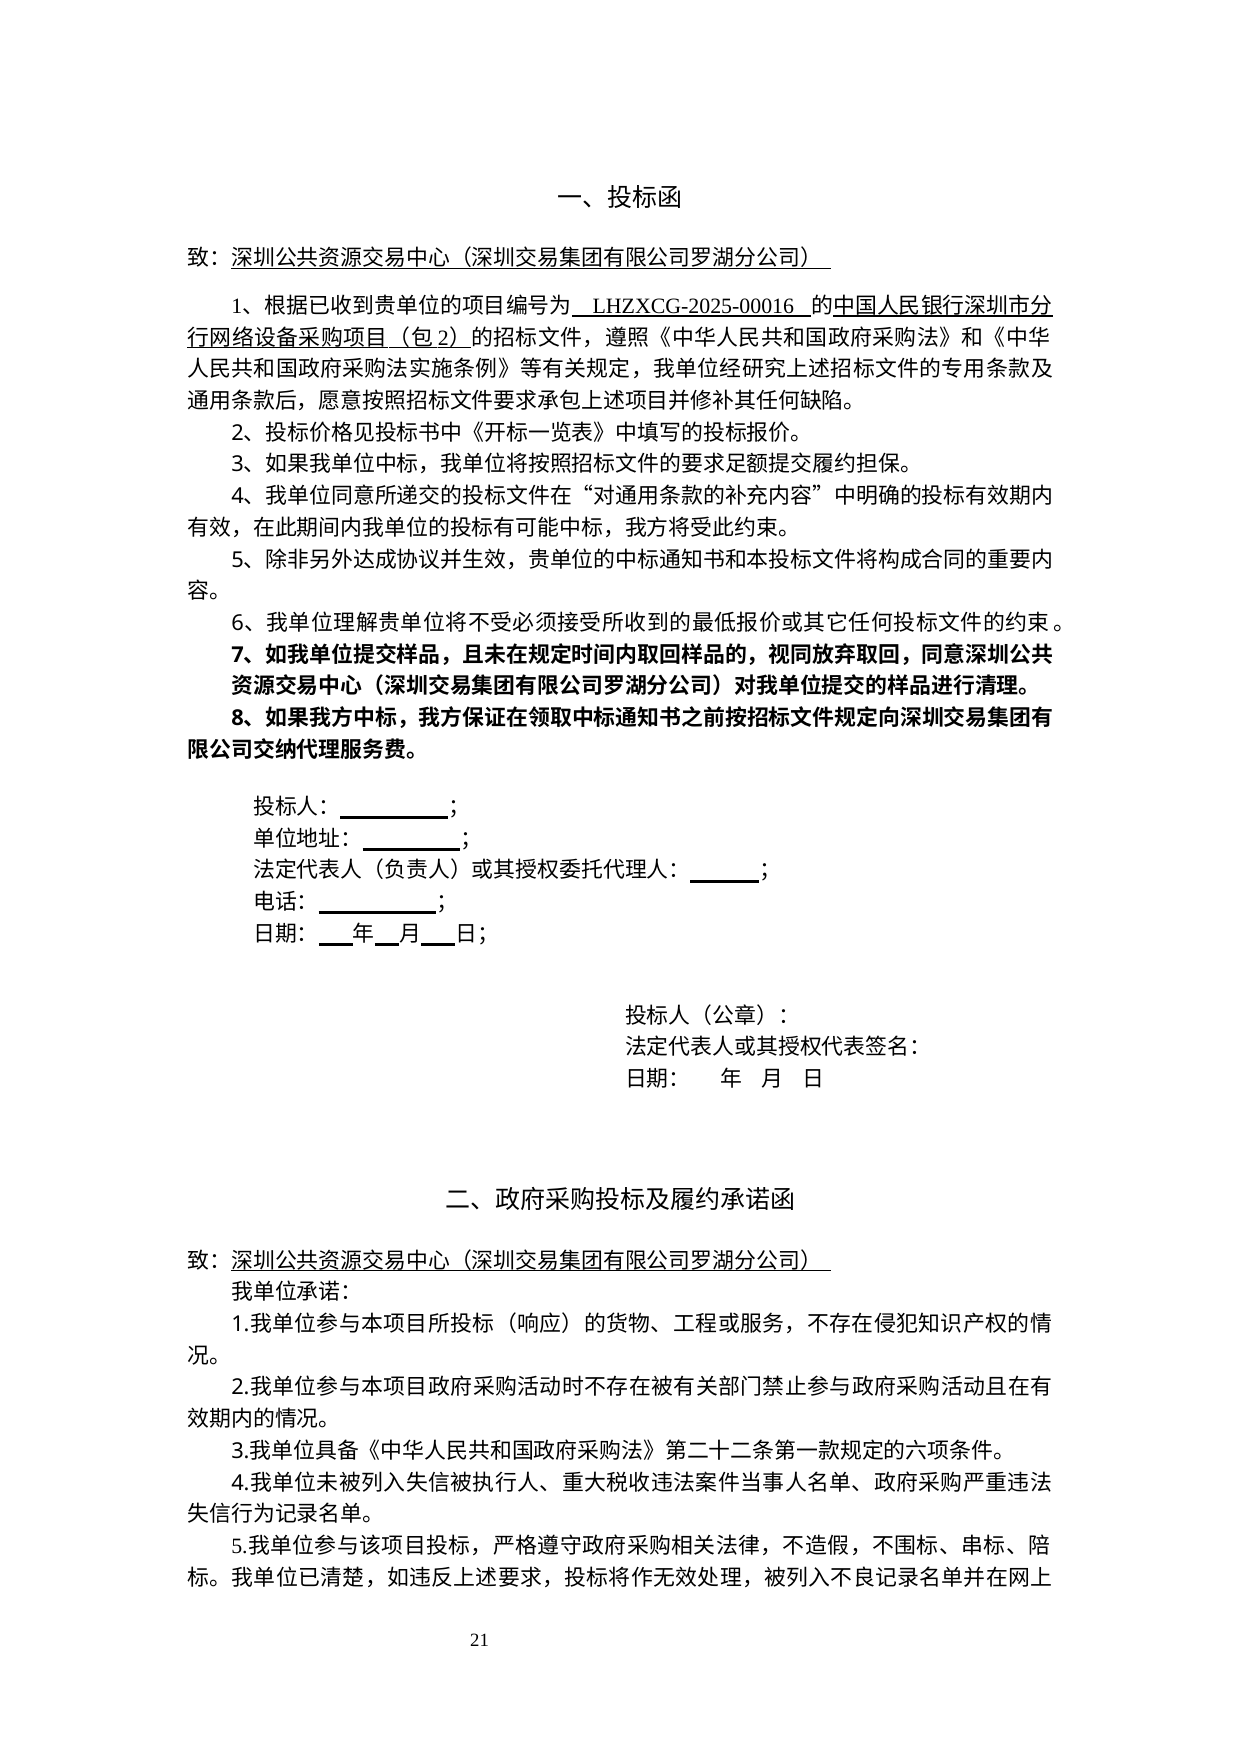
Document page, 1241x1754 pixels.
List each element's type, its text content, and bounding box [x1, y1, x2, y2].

text 法定代表人或其授权代表签名： [231, 1029, 1053, 1061]
text 8、如果我方中标，我方保证在领取中标通知书之前按招标文件规定向深圳交易集团有限公司交纳代理服务费。 [187, 700, 1053, 764]
text 4、我单位同意所递交的投标文件在“对通用条款的补充内容”中明确的投标有效期内有效，在此期间内我单位的投标有可能中标，我方将受此约束。 [187, 478, 1053, 542]
text 6、我单位理解贵单位将不受必须接受所收到的最低报价或其它任何投标文件的约束。7、如我单位提交样品，且未在规定时间内取回样品的，视同放弃取回，同意深圳公共资源交易中心（深圳交易集团有限公司罗湖分公司）对我单位提交的样品进行清理。 [231, 605, 1053, 700]
text 投标人： ； [231, 789, 1053, 821]
text 日期： 年 月 日 [187, 1061, 1053, 1093]
subtitle 二、政府采购投标及履约承诺函 [187, 1179, 1053, 1216]
text 投标人（公章）： [187, 998, 1053, 1029]
subtitle 一、投标函 [187, 177, 1053, 213]
text 电话： ； [231, 884, 1053, 916]
text 5、除非另外达成协议并生效，贵单位的中标通知书和本投标文件将构成合同的重要内容。 [187, 542, 1053, 605]
text 我单位承诺： [187, 1274, 1138, 1306]
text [187, 1528, 1053, 1591]
text 2.我单位参与本项目政府采购活动时不存在被有关部门禁止参与政府采购活动且在有效期内的情况。 [187, 1369, 1053, 1433]
text 单位地址： ； [231, 821, 1053, 852]
text 3、如果我单位中标，我单位将按照招标文件的要求足额提交履约担保。 [187, 446, 1053, 478]
text 1.我单位参与本项目所投标（响应）的货物、工程或服务，不存在侵犯知识产权的情况。 [187, 1306, 1053, 1369]
text 致：深圳公共资源交易中心（深圳交易集团有限公司罗湖分公司） [187, 240, 1053, 272]
text 3.我单位具备《中华人民共和国政府采购法》第二十二条第一款规定的六项条件。 [187, 1433, 1053, 1464]
text 致：深圳公共资源交易中心（深圳交易集团有限公司罗湖分公司） [187, 1243, 1053, 1274]
text 日期： 年 月 日； [231, 916, 1053, 947]
text 1、根据已收到贵单位的项目编号为 LHZXCG-2025-00016 的中国人民银行深圳市分行网络设备采购项目（包2）的招标文件，遵照《中华人民共和国政府采购法》和《中华人民共和国政府采购法实施条例》等有关规定，我单位经研究上述招标文件的专用条款及通用条款后，愿意按照招标文件要求承包上述项目并修补其任何缺陷。 [187, 288, 1053, 414]
text 法定代表人（负责人）或其授权委托代理人： ； [231, 852, 1053, 884]
text 4.我单位未被列入失信被执行人、重大税收违法案件当事人名单、政府采购严重违法失信行为记录名单。 [187, 1464, 1053, 1528]
text 2、投标价格见投标书中《开标一览表》中填写的投标报价。 [187, 414, 1053, 446]
